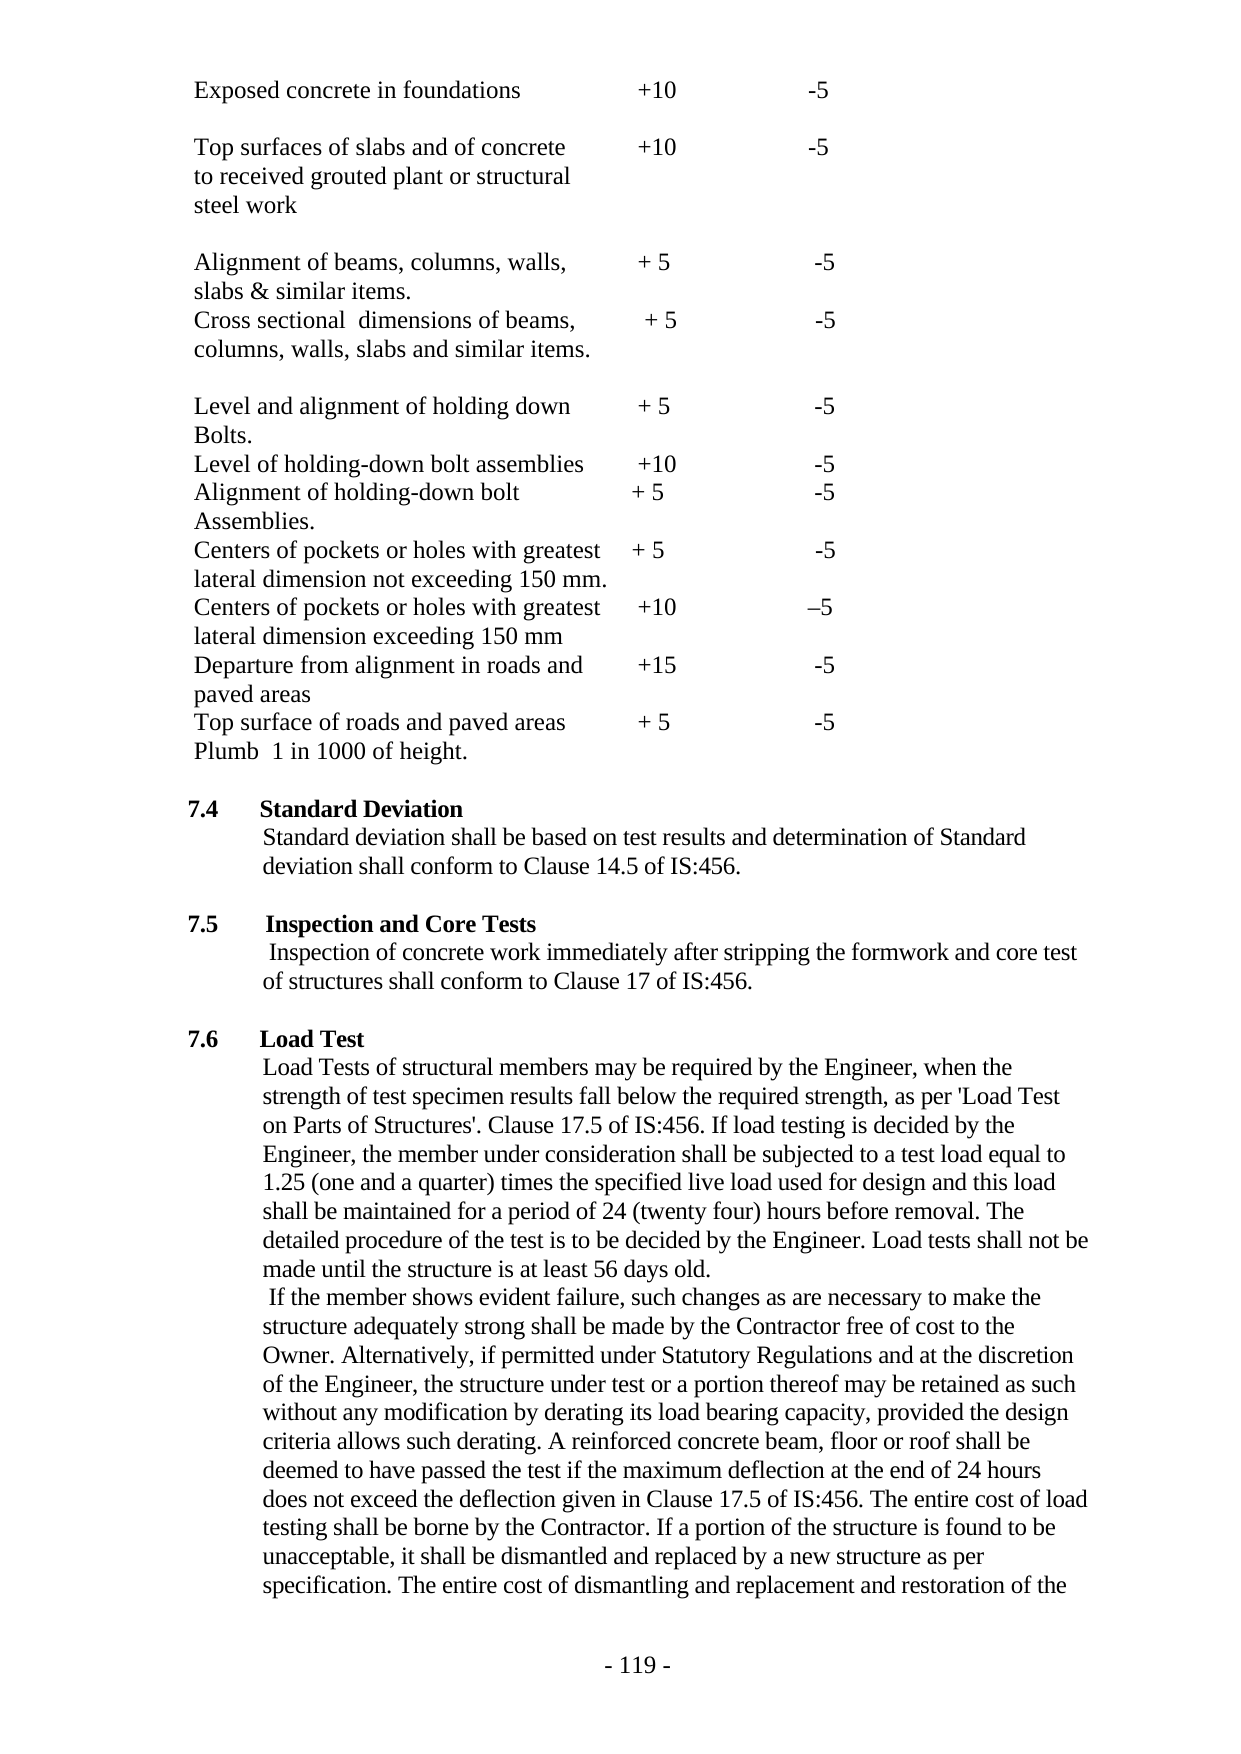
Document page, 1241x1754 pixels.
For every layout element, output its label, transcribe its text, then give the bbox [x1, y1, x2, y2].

text Load Tests of structural members may be required by the Engineer, when the strength of test specimen results fall below the required strength, as per 'Load Test on Parts of Structures'. Clause 17.5 of IS:456. If load testing is decided by the Engineer, the member under consideration shall be subjected to a test load equal to 1.25 (one and a quarter) times the specified live load used for design and this load shall be maintained for a period of 24 (twenty four) hours before removal. The detailed procedure of the test is to be decided by the Engineer. Load tests shall not be made until the structure is at least 56 days old. [187, 1052, 1090, 1282]
text paved areas [194, 679, 1090, 707]
text Level of holding-down bolt assemblies +10 -5 [194, 449, 1090, 477]
text Inspection of concrete work immediately after stripping the formwork and core test of structures shall conform to Clause 17 of IS:456. [187, 937, 1090, 995]
text Level and alignment of holding down + 5 -5 [194, 391, 1090, 420]
text Top surfaces of slabs and of concrete +10 -5 [194, 132, 1090, 161]
text columns, walls, slabs and similar items. [194, 334, 1090, 362]
text Exposed concrete in foundations +10 -5 [194, 75, 1090, 104]
text Alignment of holding-down bolt + 5 -5 [194, 477, 1090, 506]
text Cross sectional dimensions of beams, + 5 -5 [194, 305, 1090, 334]
text Assemblies. [194, 506, 1090, 535]
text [187, 1282, 1090, 1599]
text lateral dimension exceeding 150 mm [194, 621, 1090, 650]
text 7.5 Inspection and Core Tests [187, 909, 1090, 937]
text Plumb 1 in 1000 of height. [194, 736, 1090, 765]
text Centers of pockets or holes with greatest + 5 -5 [194, 535, 1090, 564]
text Alignment of beams, columns, walls, + 5 -5 [194, 247, 1090, 276]
text Centers of pockets or holes with greatest +10 –5 [194, 592, 1090, 621]
text 7.4 Standard Deviation [187, 794, 1090, 822]
text slabs & similar items. [194, 276, 1090, 305]
text Standard deviation shall be based on test results and determination of Standard deviation shall conform to Clause 14.5 of IS:456. [187, 822, 1090, 880]
text to received grouted plant or structural [194, 161, 1090, 190]
text 7.6 Load Test [187, 1024, 1090, 1052]
text lateral dimension not exceeding 150 mm. [194, 564, 1090, 592]
text Top surface of roads and paved areas + 5 -5 [194, 707, 1090, 736]
text Bolts. [194, 420, 1090, 449]
text steel work [194, 190, 1090, 219]
text Departure from alignment in roads and +15 -5 [194, 650, 1090, 679]
